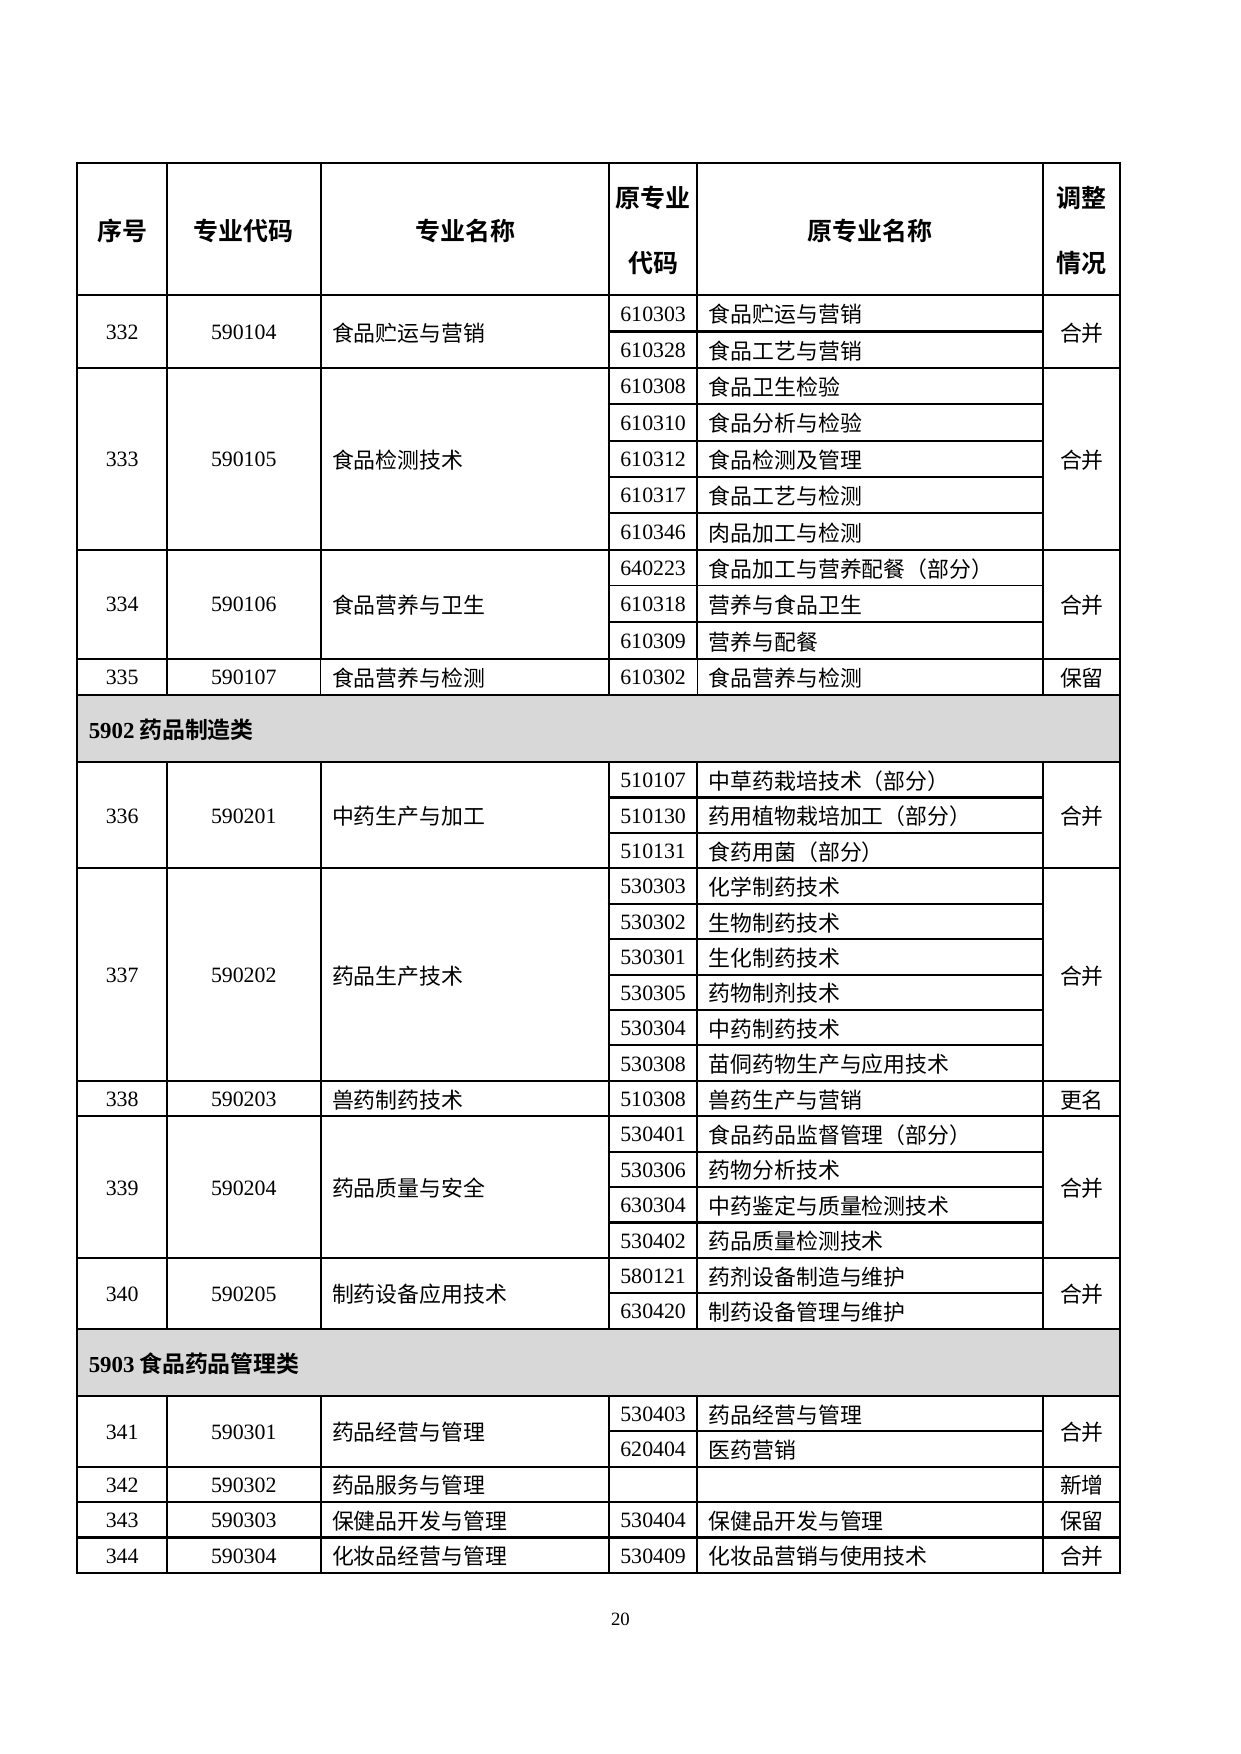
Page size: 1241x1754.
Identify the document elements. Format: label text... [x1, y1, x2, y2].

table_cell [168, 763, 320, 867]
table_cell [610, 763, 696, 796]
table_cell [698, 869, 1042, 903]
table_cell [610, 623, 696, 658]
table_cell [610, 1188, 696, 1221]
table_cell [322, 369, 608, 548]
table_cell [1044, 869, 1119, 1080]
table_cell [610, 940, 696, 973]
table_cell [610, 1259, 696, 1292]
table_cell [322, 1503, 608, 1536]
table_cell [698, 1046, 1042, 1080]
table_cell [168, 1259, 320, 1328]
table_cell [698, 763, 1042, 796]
table_header 调整 情况 [1044, 164, 1119, 294]
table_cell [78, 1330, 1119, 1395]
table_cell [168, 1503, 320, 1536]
table_header 专业名称 [322, 164, 608, 294]
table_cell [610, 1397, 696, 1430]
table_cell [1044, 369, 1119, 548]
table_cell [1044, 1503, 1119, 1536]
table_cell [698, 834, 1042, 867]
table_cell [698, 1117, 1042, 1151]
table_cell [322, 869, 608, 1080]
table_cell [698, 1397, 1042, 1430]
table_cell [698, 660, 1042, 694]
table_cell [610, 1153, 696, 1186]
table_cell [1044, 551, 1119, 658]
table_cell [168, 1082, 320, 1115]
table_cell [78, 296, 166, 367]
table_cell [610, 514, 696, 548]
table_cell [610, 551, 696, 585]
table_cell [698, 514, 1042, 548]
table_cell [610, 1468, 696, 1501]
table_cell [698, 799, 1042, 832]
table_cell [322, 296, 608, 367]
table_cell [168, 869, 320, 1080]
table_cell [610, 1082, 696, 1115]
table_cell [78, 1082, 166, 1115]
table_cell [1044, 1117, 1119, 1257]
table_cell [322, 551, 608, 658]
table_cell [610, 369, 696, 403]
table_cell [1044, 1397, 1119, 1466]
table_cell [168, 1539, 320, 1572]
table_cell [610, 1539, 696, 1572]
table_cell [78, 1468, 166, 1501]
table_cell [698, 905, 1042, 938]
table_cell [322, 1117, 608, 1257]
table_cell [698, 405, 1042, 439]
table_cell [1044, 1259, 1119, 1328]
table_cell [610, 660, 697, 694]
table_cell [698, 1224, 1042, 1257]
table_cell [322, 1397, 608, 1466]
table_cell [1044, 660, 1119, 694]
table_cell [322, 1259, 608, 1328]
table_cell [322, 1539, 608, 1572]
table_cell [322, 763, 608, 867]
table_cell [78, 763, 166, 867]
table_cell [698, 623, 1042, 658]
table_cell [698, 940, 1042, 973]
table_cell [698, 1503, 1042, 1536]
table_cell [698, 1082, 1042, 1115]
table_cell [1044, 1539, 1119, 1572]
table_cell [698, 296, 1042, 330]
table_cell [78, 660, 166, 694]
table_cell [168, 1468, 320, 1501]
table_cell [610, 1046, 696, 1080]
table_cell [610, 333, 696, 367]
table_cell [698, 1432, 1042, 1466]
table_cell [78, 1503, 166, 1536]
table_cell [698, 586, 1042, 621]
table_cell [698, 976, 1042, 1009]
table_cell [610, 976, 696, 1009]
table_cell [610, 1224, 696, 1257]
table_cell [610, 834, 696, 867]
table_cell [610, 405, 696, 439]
table_header 原专业名称 [698, 164, 1042, 294]
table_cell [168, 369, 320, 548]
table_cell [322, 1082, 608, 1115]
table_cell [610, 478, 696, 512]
table_header 专业代码 [168, 164, 320, 294]
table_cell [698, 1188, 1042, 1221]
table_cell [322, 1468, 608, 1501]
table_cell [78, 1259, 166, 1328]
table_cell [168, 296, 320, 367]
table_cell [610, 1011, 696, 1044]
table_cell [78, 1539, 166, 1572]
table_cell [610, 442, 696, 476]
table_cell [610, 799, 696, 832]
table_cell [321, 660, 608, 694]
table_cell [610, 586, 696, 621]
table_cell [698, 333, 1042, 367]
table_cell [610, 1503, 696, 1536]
table_header 原专业 代码 [610, 164, 696, 294]
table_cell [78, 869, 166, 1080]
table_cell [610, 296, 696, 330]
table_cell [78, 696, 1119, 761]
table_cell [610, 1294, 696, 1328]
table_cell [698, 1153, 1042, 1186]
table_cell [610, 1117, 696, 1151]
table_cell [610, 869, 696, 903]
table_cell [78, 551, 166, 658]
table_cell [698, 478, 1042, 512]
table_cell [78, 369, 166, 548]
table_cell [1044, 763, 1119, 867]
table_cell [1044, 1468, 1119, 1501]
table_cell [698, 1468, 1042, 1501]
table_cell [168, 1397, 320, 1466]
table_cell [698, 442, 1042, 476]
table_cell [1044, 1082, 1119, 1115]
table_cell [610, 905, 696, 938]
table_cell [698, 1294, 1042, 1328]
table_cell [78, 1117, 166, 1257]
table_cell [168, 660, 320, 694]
table_header 序号 [78, 164, 166, 294]
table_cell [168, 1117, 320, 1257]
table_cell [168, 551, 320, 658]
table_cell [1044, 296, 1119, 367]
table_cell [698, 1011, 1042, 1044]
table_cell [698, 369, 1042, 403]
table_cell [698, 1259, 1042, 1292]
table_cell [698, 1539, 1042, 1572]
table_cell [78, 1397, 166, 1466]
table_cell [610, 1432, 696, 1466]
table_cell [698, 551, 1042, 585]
